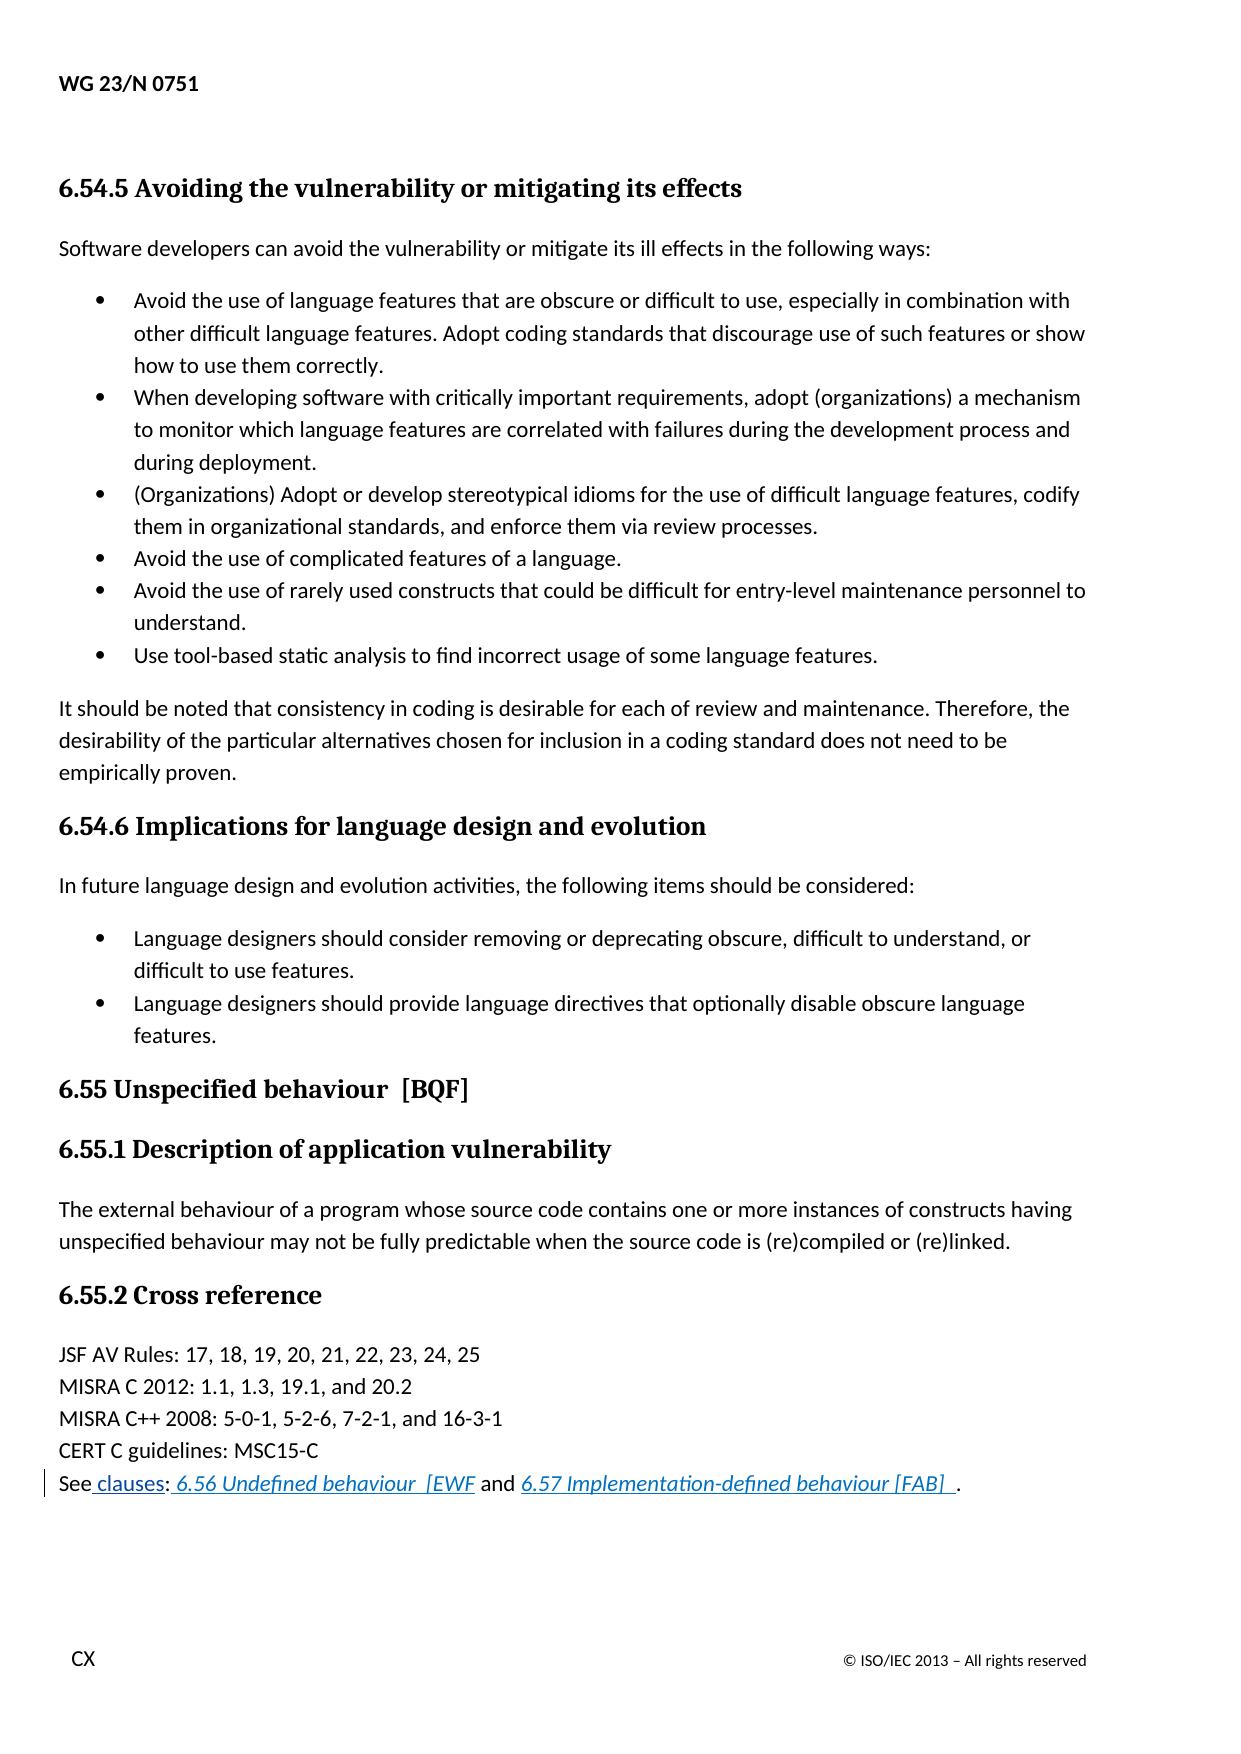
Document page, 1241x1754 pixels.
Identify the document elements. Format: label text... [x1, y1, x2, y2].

subtitle 6.55.1 Description of application vulnerability [58, 1134, 1099, 1166]
text MISRA C 2012: 1.1, 1.3, 19.1, and 20.2 [58, 1372, 1099, 1400]
text MISRA C++ 2008: 5-0-1, 5-2-6, 7-2-1, and 16-3-1 [58, 1404, 1099, 1432]
list Avoid the use of language features that are obscure or difficult to use, especially in combination with other difficult language features. Adopt coding standards that discourage use of such features or show how to use them correctly. [96, 287, 1099, 379]
subtitle 6.55.2 Cross reference [58, 1280, 1099, 1311]
list Use tool-based static analysis to find incorrect usage of some language features. [96, 641, 1099, 669]
text JSF AV Rules: 17, 18, 19, 20, 21, 22, 23, 24, 25 [58, 1340, 1099, 1368]
list Avoid the use of complicated features of a language. [96, 544, 1099, 572]
text See: 6.56 Undefined behaviour [EWF] and 6.57 Implementation-defined behaviour [FAB]. [58, 1469, 1099, 1497]
text In future language design and evolution activities, the following items should be considered: [58, 871, 1099, 899]
subtitle 6.55 Unspecified behaviour [BQF] [58, 1074, 1099, 1105]
list Avoid the use of rarely used constructs that could be difficult for entry-level maintenance personnel to understand. [96, 576, 1099, 637]
subtitle 6.54.6 Implications for language design and evolution [58, 811, 1099, 842]
text Software developers can avoid the vulnerability or mitigate its ill effects in the following ways: [58, 234, 1099, 262]
list (Organizations) Adopt or develop stereotypical idioms for the use of difficult language features, codify them in organizational standards, and enforce them via review processes. [96, 480, 1099, 540]
list Language designers should provide language directives that optionally disable obscure language features. [96, 989, 1099, 1049]
list Language designers should consider removing or deprecating obscure, difficult to understand, or difficult to use features. [96, 924, 1099, 984]
text CERT C guidelines: MSC15-C [58, 1437, 1099, 1464]
text The external behaviour of a program whose source code contains one or more instances of constructs having unspecified behaviour may not be fully predictable when the source code is (re)compiled or (re)linked. [58, 1195, 1099, 1255]
text It should be noted that consistency in coding is desirable for each of review and maintenance. Therefore, the desirability of the particular alternatives chosen for inclusion in a coding standard does not need to be empirically proven. [58, 694, 1099, 786]
subtitle 6.54.5 Avoiding the vulnerability or mitigating its effects [58, 173, 1099, 205]
list When developing software with critically important requirements, adopt (organizations) a mechanism to monitor which language features are correlated with failures during the development process and during deployment. [96, 383, 1099, 476]
